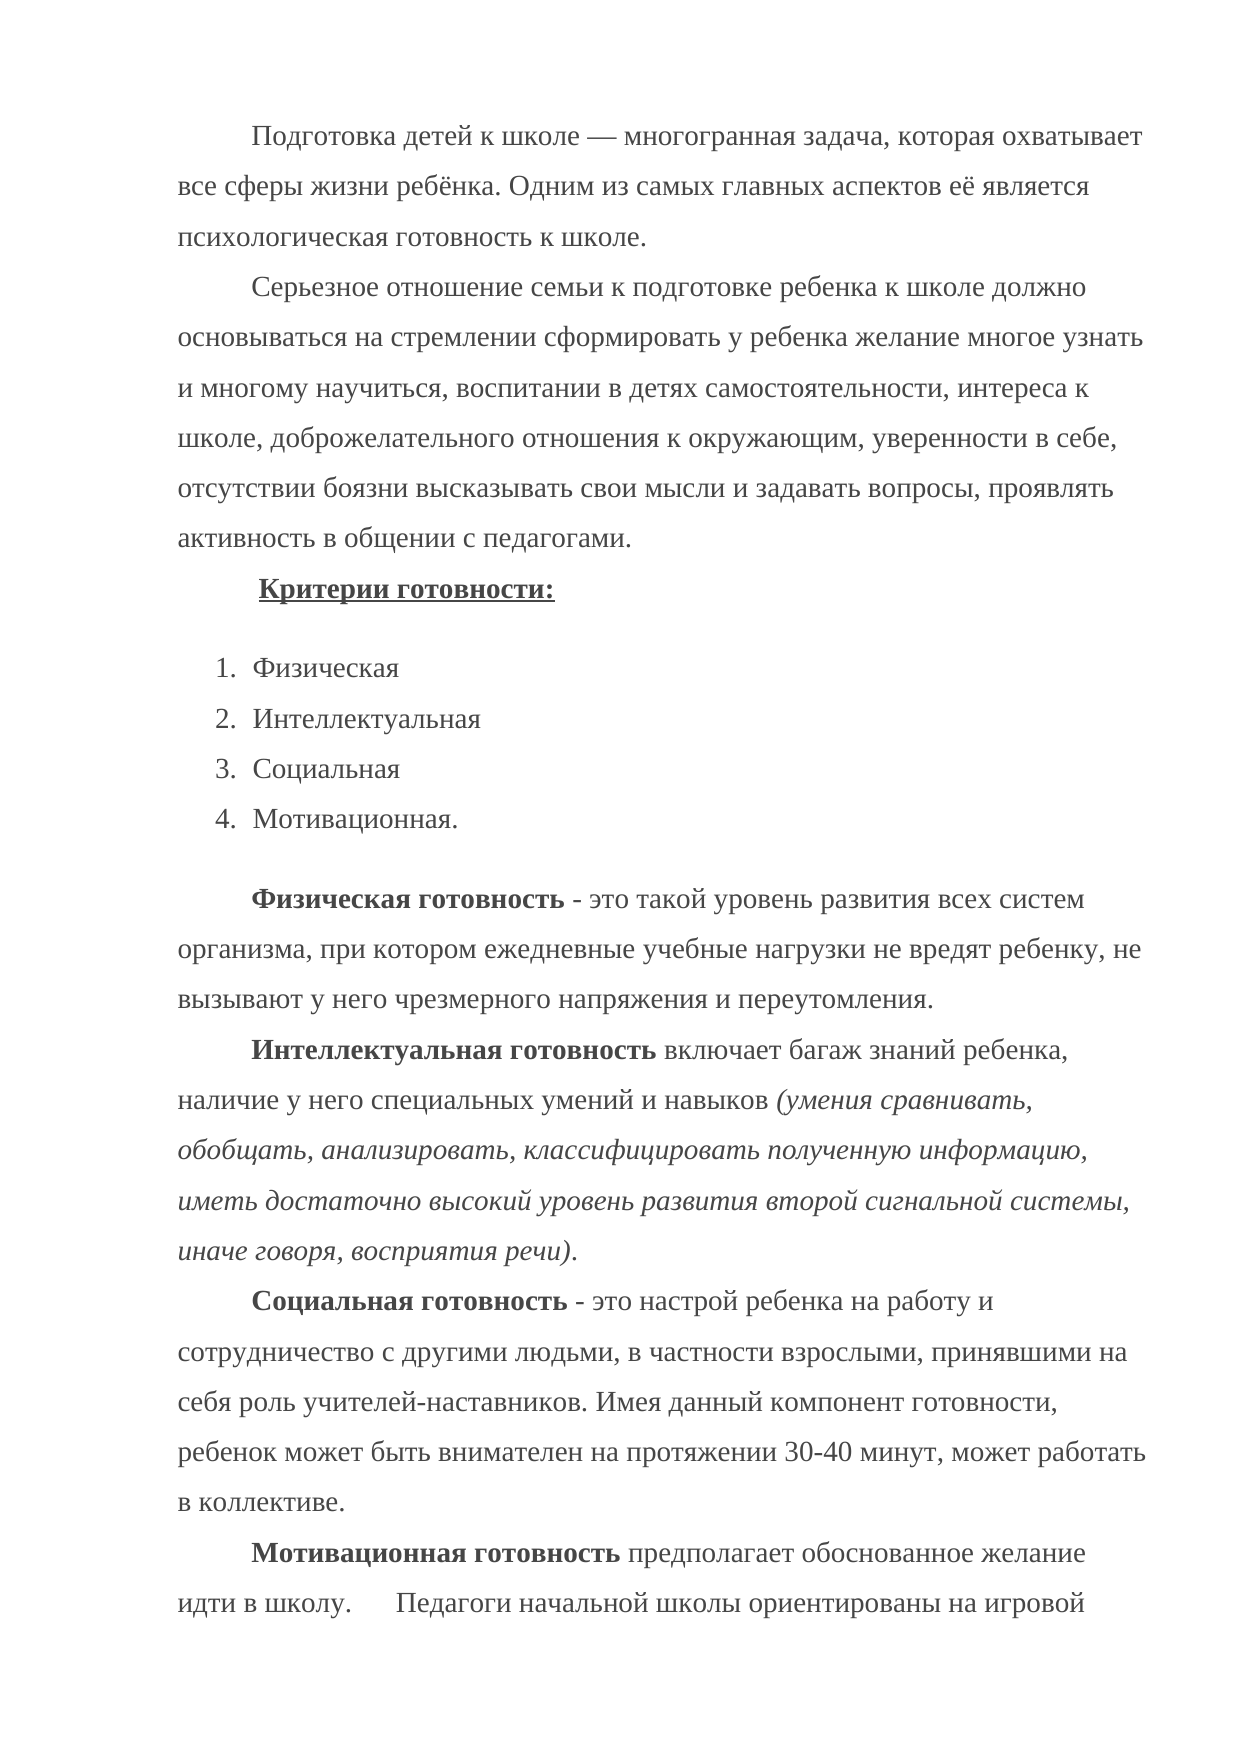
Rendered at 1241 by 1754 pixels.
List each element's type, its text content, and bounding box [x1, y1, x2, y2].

list Физическая [215, 650, 1152, 684]
list Мотивационная. [215, 801, 1152, 835]
list Социальная [215, 751, 1152, 784]
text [177, 1535, 1152, 1619]
text Интеллектуальная готовность включает багаж знаний ребенка, наличие у него специальных умений и навыков (умения сравнивать, обобщать, анализировать, классифицировать полученную информацию, иметь достаточно высокий уровень развития второй сигнальной системы, иначе говоря, восприятия речи). [177, 1032, 1152, 1267]
text Физическая готовность - это такой уровень развития всех систем организма, при котором ежедневные учебные нагрузки не вредят ребенку, не вызывают у него чрезмерного напряжения и переутомления. [177, 881, 1152, 1015]
text Критерии готовности: [177, 571, 1152, 604]
list Интеллектуальная [215, 701, 1152, 734]
text Социальная готовность - это настрой ребенка на работу и сотрудничество с другими людьми, в частности взрослыми, принявшими на себя роль учителей-наставников. Имея данный компонент готовности, ребенок может быть внимателен на протяжении 30-40 минут, может работать в коллективе. [177, 1283, 1152, 1518]
text Серьезное отношение семьи к подготовке ребенка к школе должно основываться на стремлении сформировать у ребенка желание многое узнать и многому научиться, воспитании в детях самостоятельности, интереса к школе, доброжелательного отношения к окружающим, уверенности в себе, отсутствии боязни высказывать свои мысли и задавать вопросы, проявлять активность в общении с педагогами. [177, 269, 1152, 554]
text Подготовка детей к школе — многогранная задача, которая охватывает все сферы жизни ребёнка. Одним из самых главных аспектов её является психологическая готовность к школе. [177, 118, 1152, 252]
